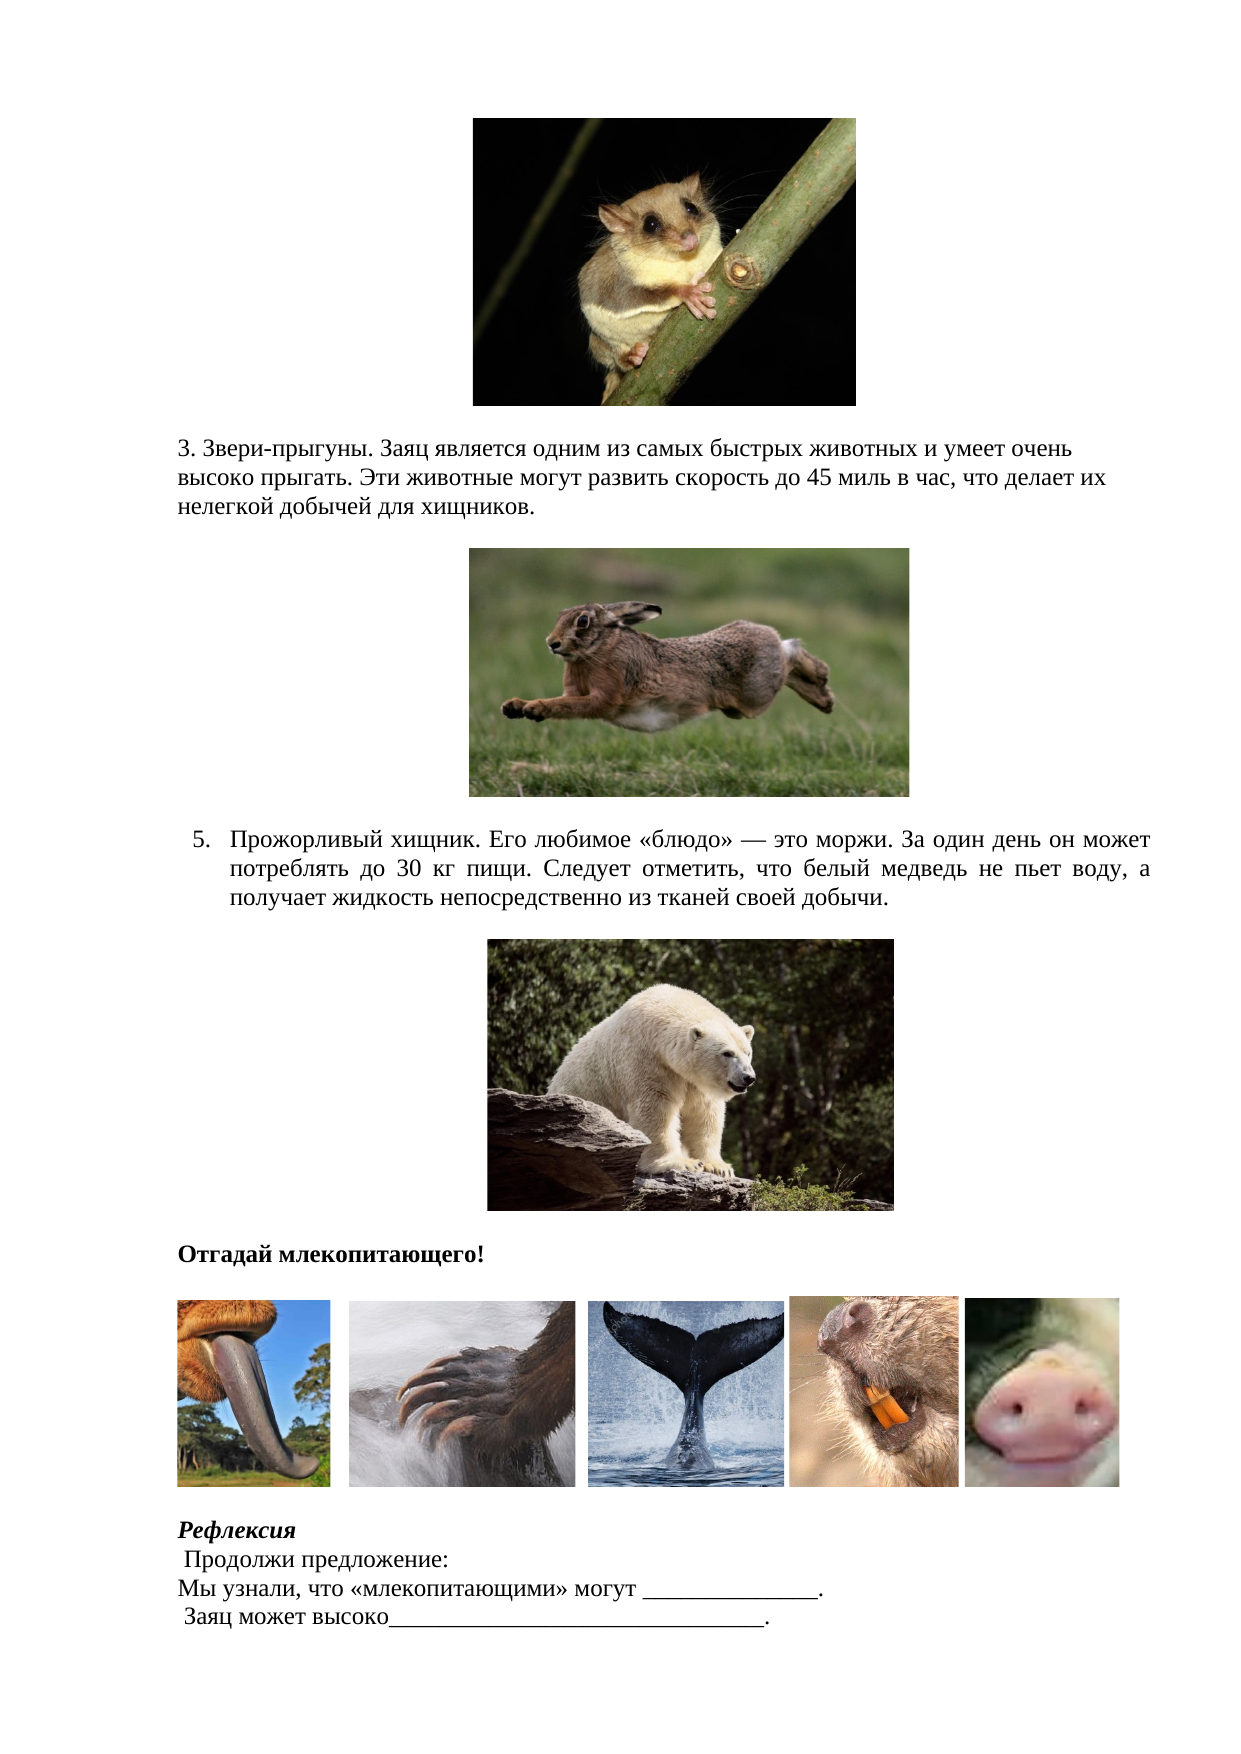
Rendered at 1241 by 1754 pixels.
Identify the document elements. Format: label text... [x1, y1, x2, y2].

picture [469, 548, 910, 797]
picture [472, 118, 856, 406]
text Мы узнали, что «млекопитающими» могут ______________. [177, 1573, 1152, 1601]
text Продолжи предложение: [177, 1544, 1152, 1573]
picture [964, 1298, 1120, 1487]
text Отгадай млекопитающего! [177, 1239, 1152, 1268]
picture [487, 939, 894, 1211]
picture [177, 1300, 331, 1487]
text 3. Звери-прыгуны. Заяц является одним из самых быстрых животных и умеет очень высоко прыгать. Эти животные могут развить скорость до 45 миль в час, что делает их нелегкой добычей для хищников. [177, 433, 1152, 520]
picture [789, 1296, 959, 1487]
list Прожорливый хищник. Его любимое «блюдо» — это моржи. За один день он может потреблять до 30 кг пищи. Следует отметить, что белый медведь не пьет воду, а получает жидкость непосредственно из тканей своей добычи. [192, 824, 1152, 911]
text Рефлексия [177, 1515, 1152, 1544]
text Заяц может высоко______________________________. [177, 1601, 1152, 1630]
picture [349, 1301, 576, 1487]
picture [588, 1301, 785, 1487]
